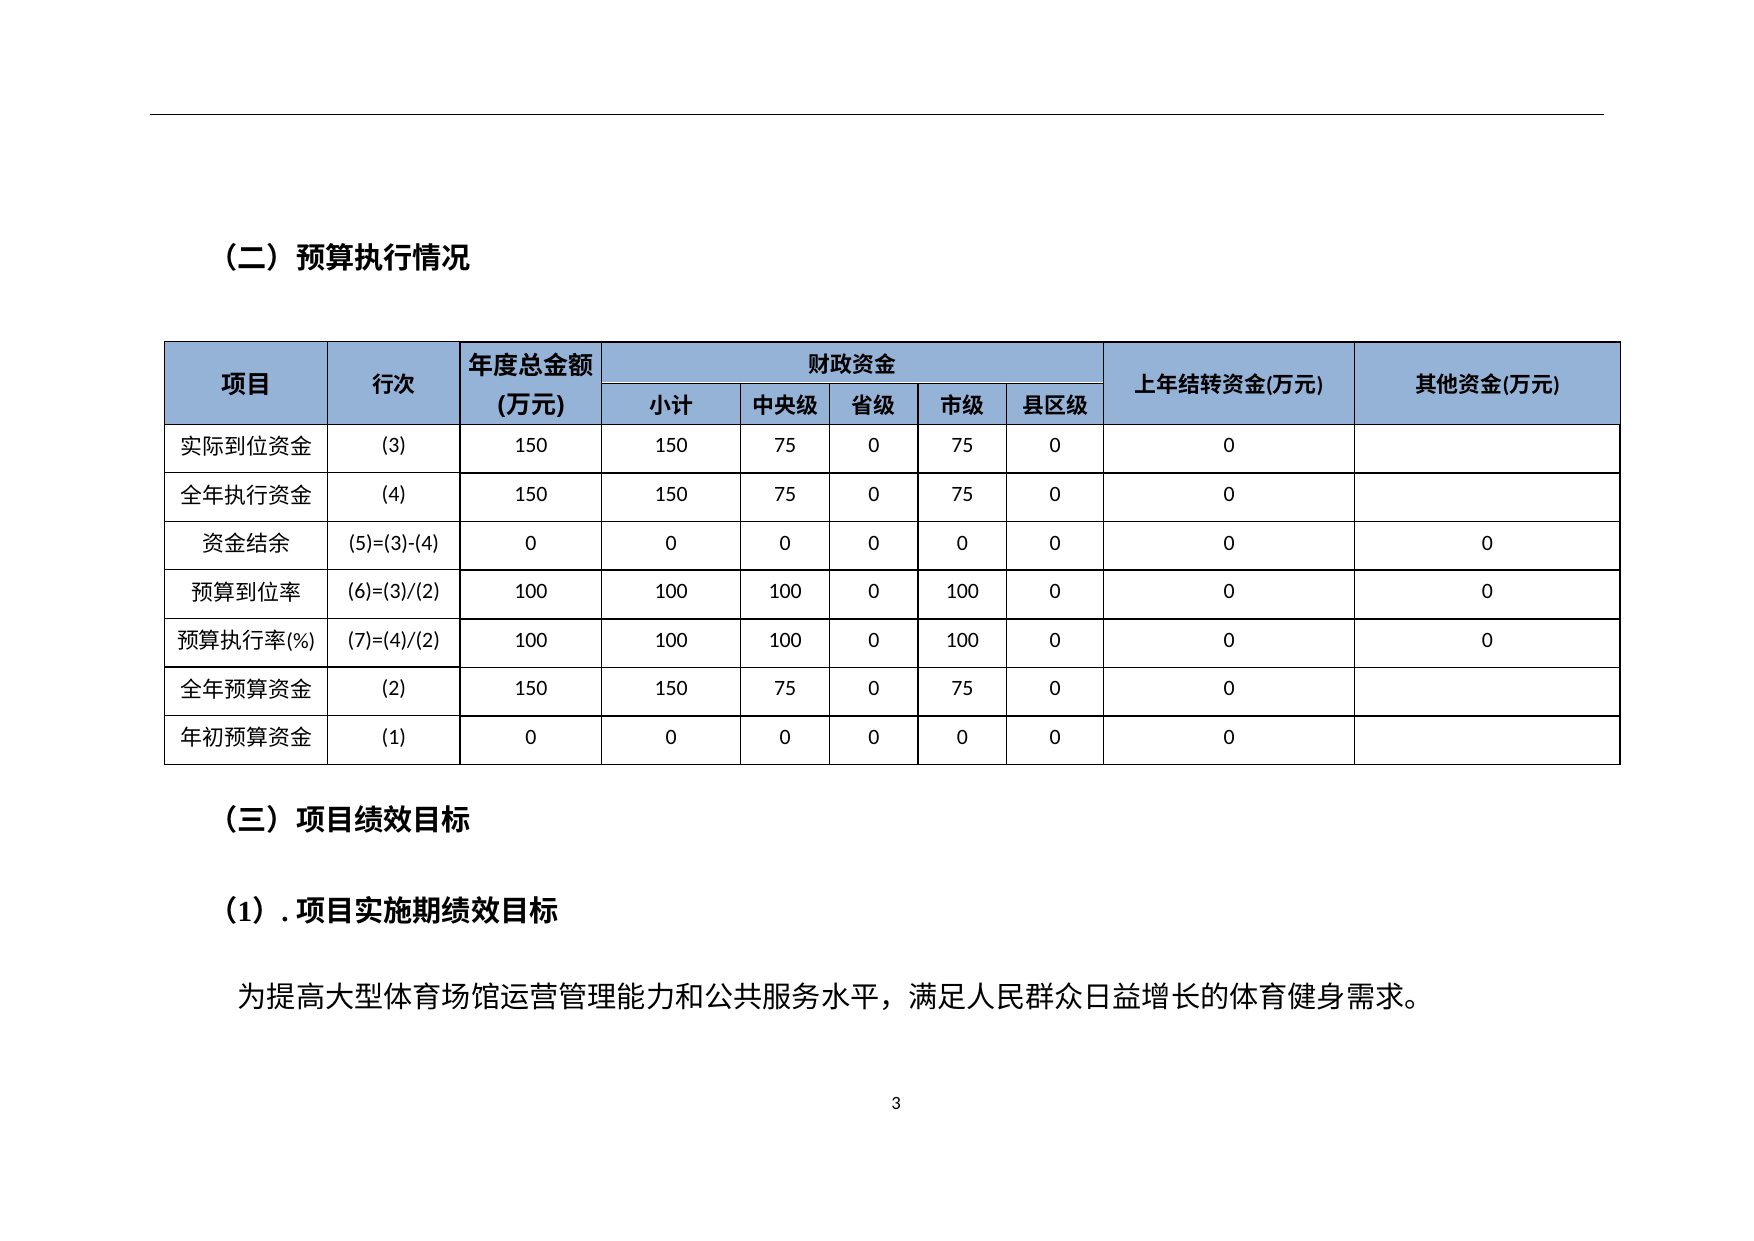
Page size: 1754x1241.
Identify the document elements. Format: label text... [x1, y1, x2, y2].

table_cell 100 [461, 571, 601, 618]
table_cell (7)=(4)/(2) [328, 619, 459, 666]
table_cell 0 [741, 717, 829, 763]
text （二）预算执行情况 [208, 216, 1604, 295]
table_header 上年结转资金(万元) [1104, 343, 1354, 424]
table_cell 75 [741, 474, 829, 521]
table_cell [1355, 717, 1619, 763]
table_cell 100 [919, 571, 1006, 618]
table_cell 实际到位资金 [165, 425, 327, 472]
table_cell 预算到位率 [165, 570, 327, 618]
table_cell 100 [602, 620, 740, 666]
table_cell 小计 [602, 384, 740, 424]
table_header 项目 [165, 342, 327, 424]
table_cell 0 [1355, 620, 1619, 666]
table_cell 100 [461, 620, 601, 666]
table_header 行次 [328, 342, 459, 424]
table_cell 75 [919, 425, 1006, 472]
table_cell 全年预算资金 [165, 668, 327, 715]
table_cell 150 [461, 425, 601, 472]
table_cell 75 [919, 668, 1006, 715]
table_cell 0 [830, 522, 917, 569]
table_cell 150 [602, 668, 740, 715]
table_cell 0 [741, 522, 829, 569]
table_cell [1355, 425, 1619, 472]
table_cell (5)=(3)-(4) [328, 522, 459, 569]
table_cell 0 [830, 717, 917, 763]
table_cell [1355, 474, 1619, 521]
table_cell 县区级 [1007, 384, 1103, 424]
table_cell 0 [830, 620, 917, 666]
table_cell 75 [741, 425, 829, 472]
table_cell (2) [328, 668, 459, 715]
table_cell 0 [919, 717, 1006, 763]
table_cell 0 [602, 522, 740, 569]
table_cell 0 [1007, 717, 1103, 763]
table_header 其他资金(万元) [1355, 343, 1620, 424]
table_cell 100 [741, 571, 829, 618]
table_cell 0 [1007, 620, 1103, 666]
table_cell 0 [830, 571, 917, 618]
table_cell 150 [602, 474, 740, 521]
table_cell 0 [1355, 522, 1619, 569]
table_cell [1355, 668, 1619, 715]
table_cell 市级 [919, 384, 1006, 424]
table_cell 100 [741, 620, 829, 666]
table_cell 0 [1104, 425, 1354, 472]
table_cell 0 [1007, 571, 1103, 618]
table_cell 0 [830, 474, 917, 521]
table_cell 0 [1355, 571, 1619, 618]
table_cell 0 [1104, 668, 1354, 715]
table_cell (1) [328, 716, 459, 763]
table_cell 0 [1104, 522, 1354, 569]
table_cell 0 [919, 522, 1006, 569]
table_cell 资金结余 [165, 522, 327, 569]
table_cell 0 [1007, 668, 1103, 715]
table_cell 100 [919, 620, 1006, 666]
table_cell 0 [1104, 717, 1354, 763]
table_cell 0 [1007, 425, 1103, 472]
table_cell 0 [830, 668, 917, 715]
table_cell 75 [741, 668, 829, 715]
table_cell 0 [1007, 522, 1103, 569]
table_cell 0 [461, 717, 601, 763]
table_cell 0 [461, 522, 601, 569]
table_cell 150 [461, 668, 601, 715]
table_cell 全年执行资金 [165, 473, 327, 521]
table_cell 预算执行率(%) [165, 619, 327, 666]
text （1）. 项目实施期绩效目标 [208, 869, 1604, 949]
table_header 财政资金 [602, 343, 1103, 382]
table_cell 年初预算资金 [165, 716, 327, 763]
table_header 年度总金额(万元) [461, 343, 601, 424]
table_cell (4) [328, 473, 459, 521]
table_cell 0 [602, 717, 740, 763]
table_cell 省级 [830, 384, 917, 424]
table_cell 中央级 [741, 384, 829, 424]
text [179, 955, 1604, 1034]
table_cell 0 [1007, 474, 1103, 521]
table_cell 0 [1104, 474, 1354, 521]
table_cell 150 [461, 474, 601, 521]
table_cell 0 [1104, 620, 1354, 666]
table_cell 0 [830, 425, 917, 472]
table_cell 0 [1104, 571, 1354, 618]
table_cell 100 [602, 571, 740, 618]
table_cell (3) [328, 425, 459, 472]
table_cell 150 [602, 425, 740, 472]
text （三）项目绩效目标 [208, 777, 1604, 857]
table_cell 75 [919, 474, 1006, 521]
table_cell (6)=(3)/(2) [328, 570, 459, 618]
